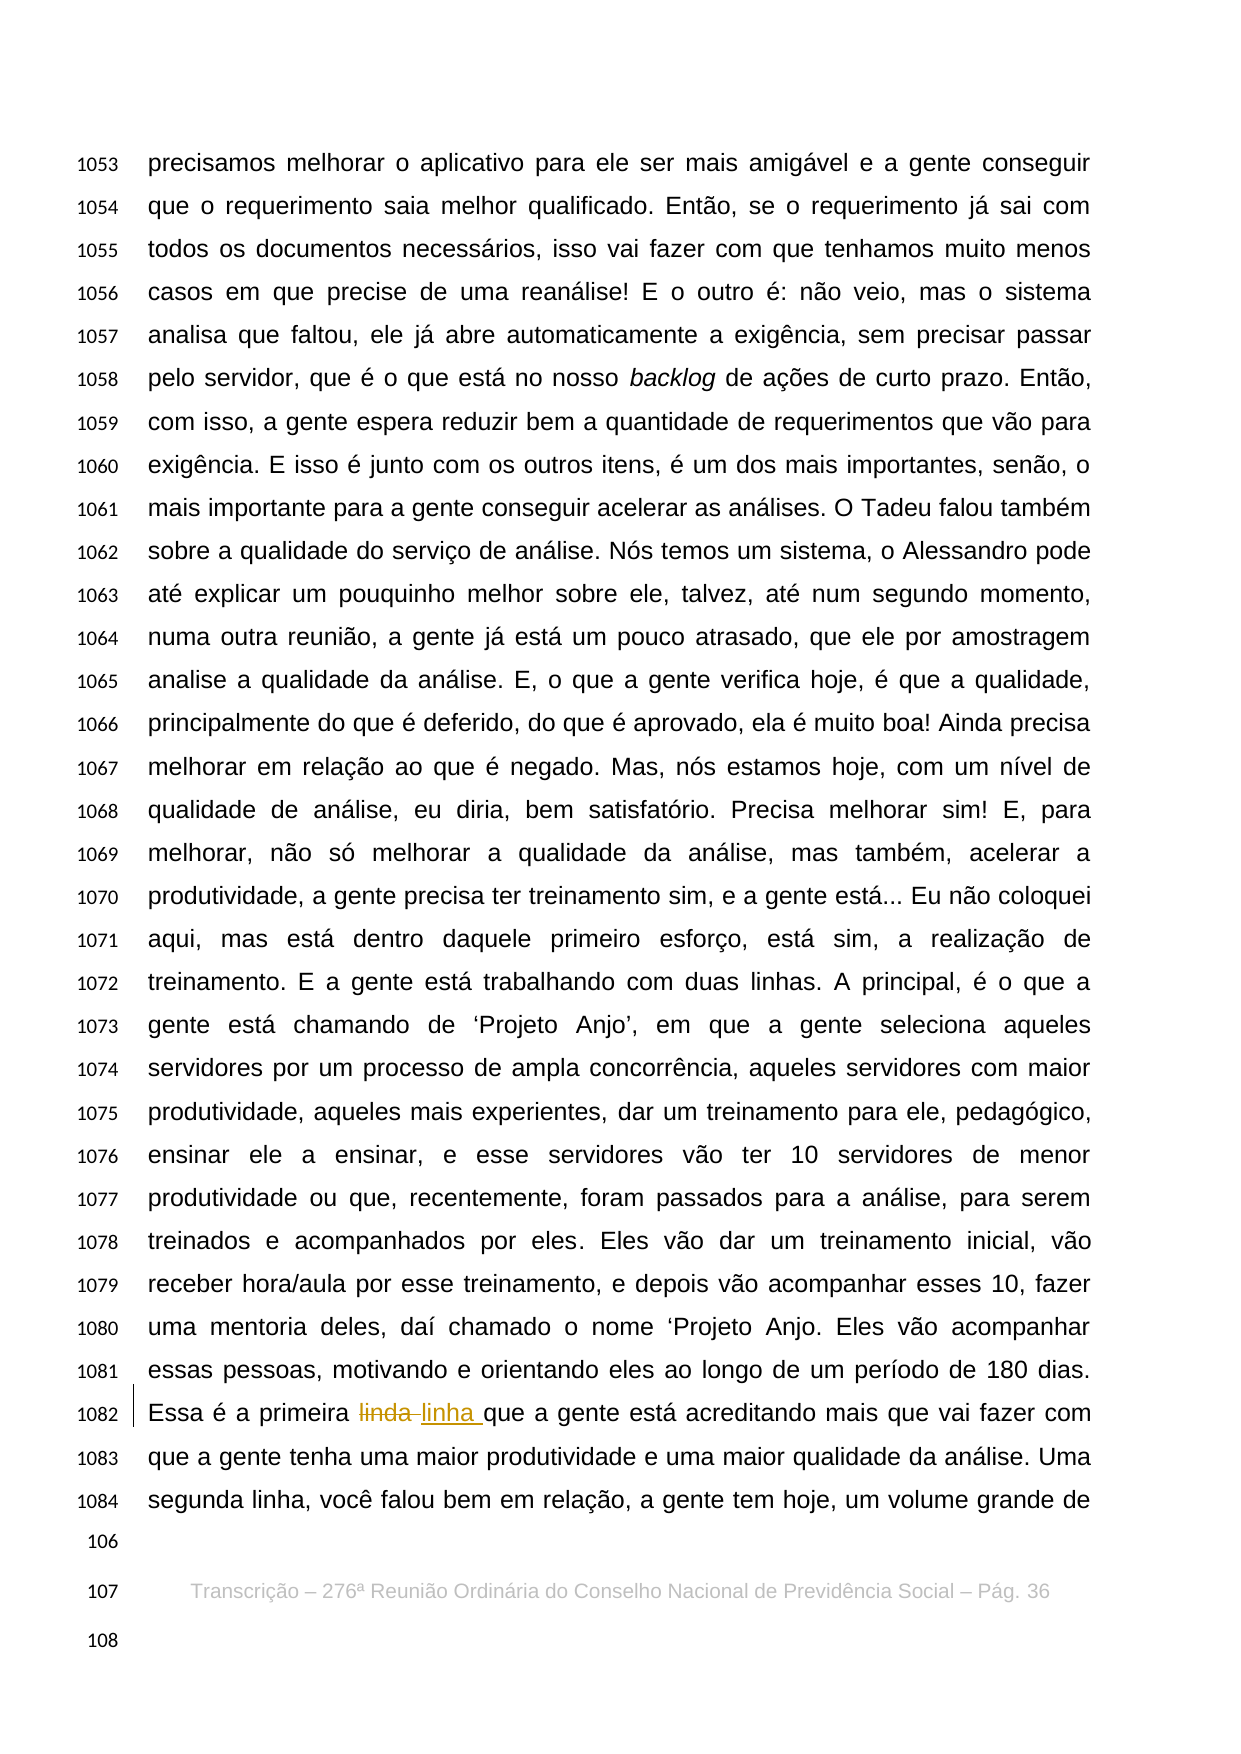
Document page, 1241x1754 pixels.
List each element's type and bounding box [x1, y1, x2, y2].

text [148, 148, 1092, 1513]
